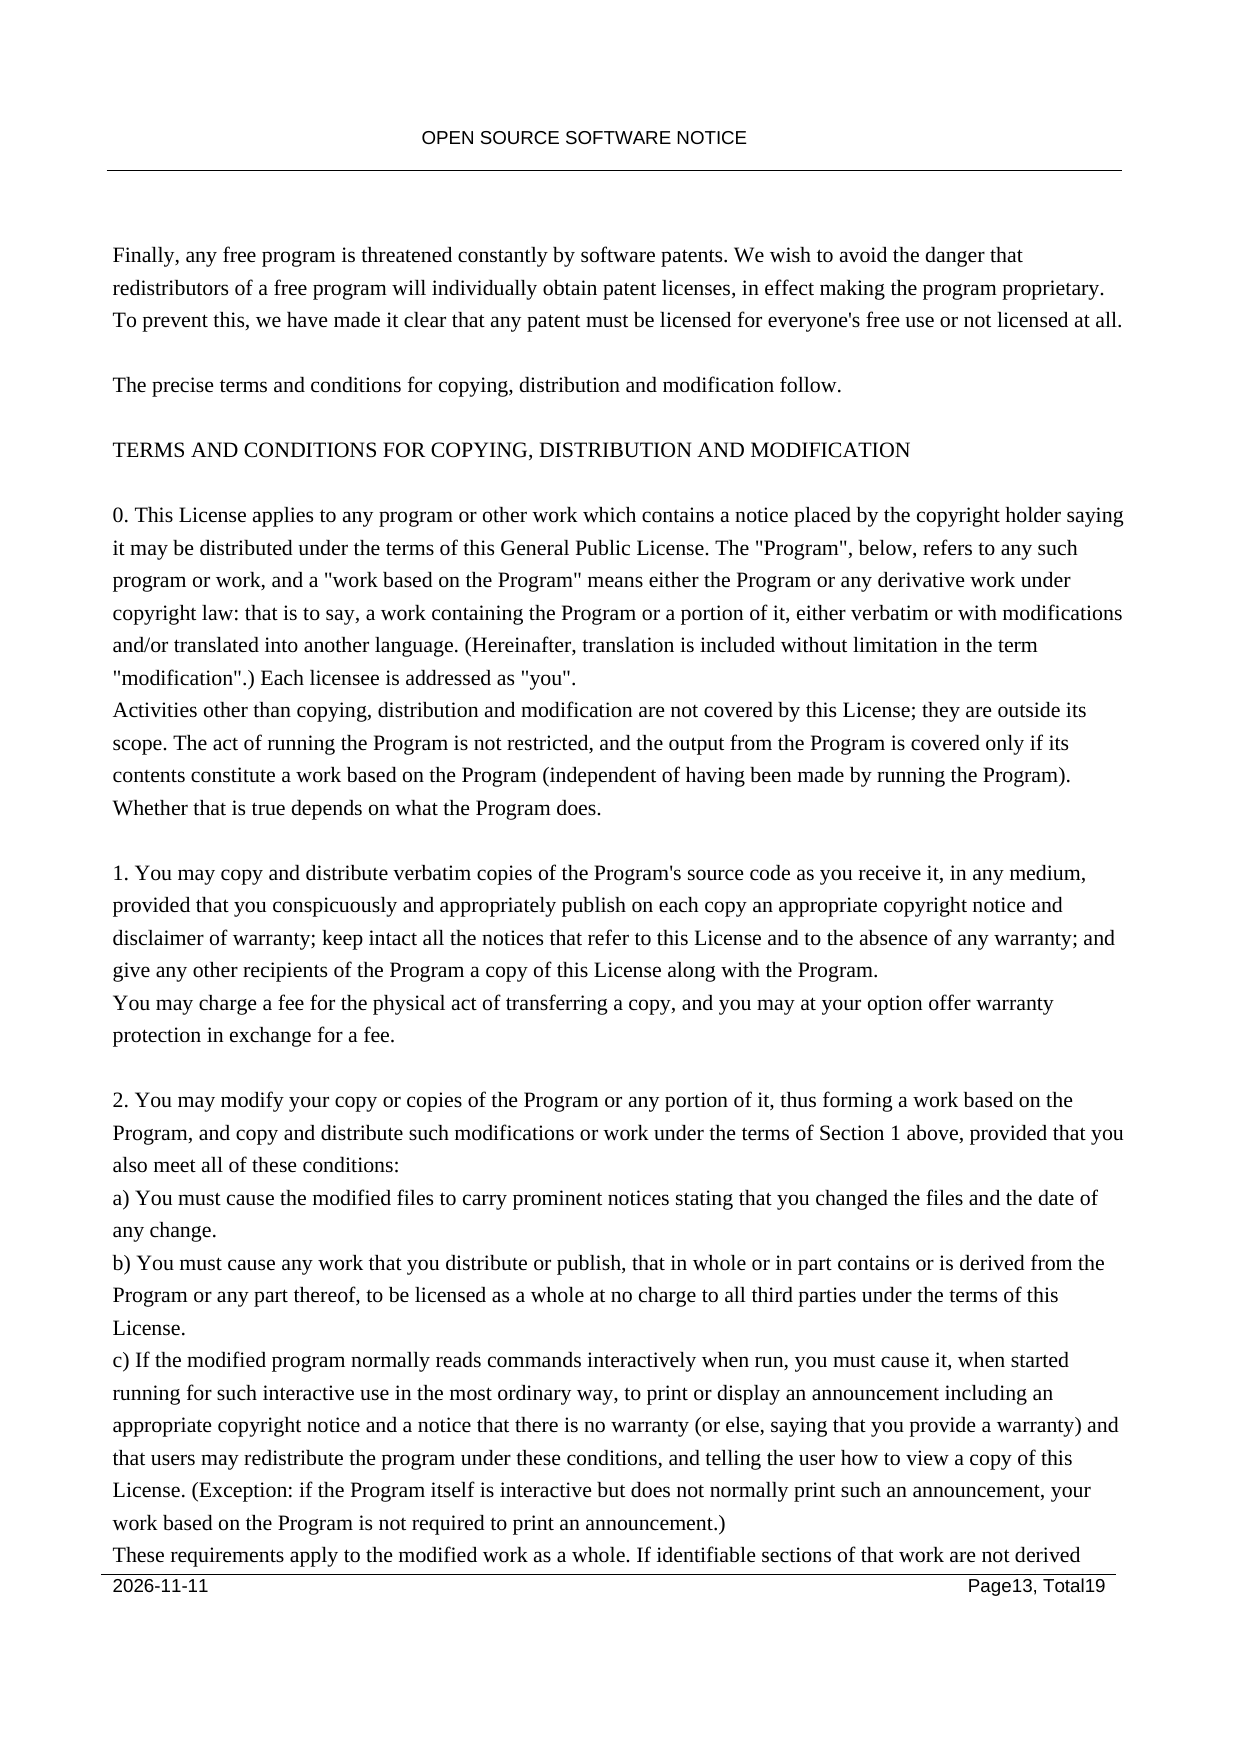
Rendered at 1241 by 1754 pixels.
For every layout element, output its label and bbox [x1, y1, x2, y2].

text [112, 206, 1128, 1571]
